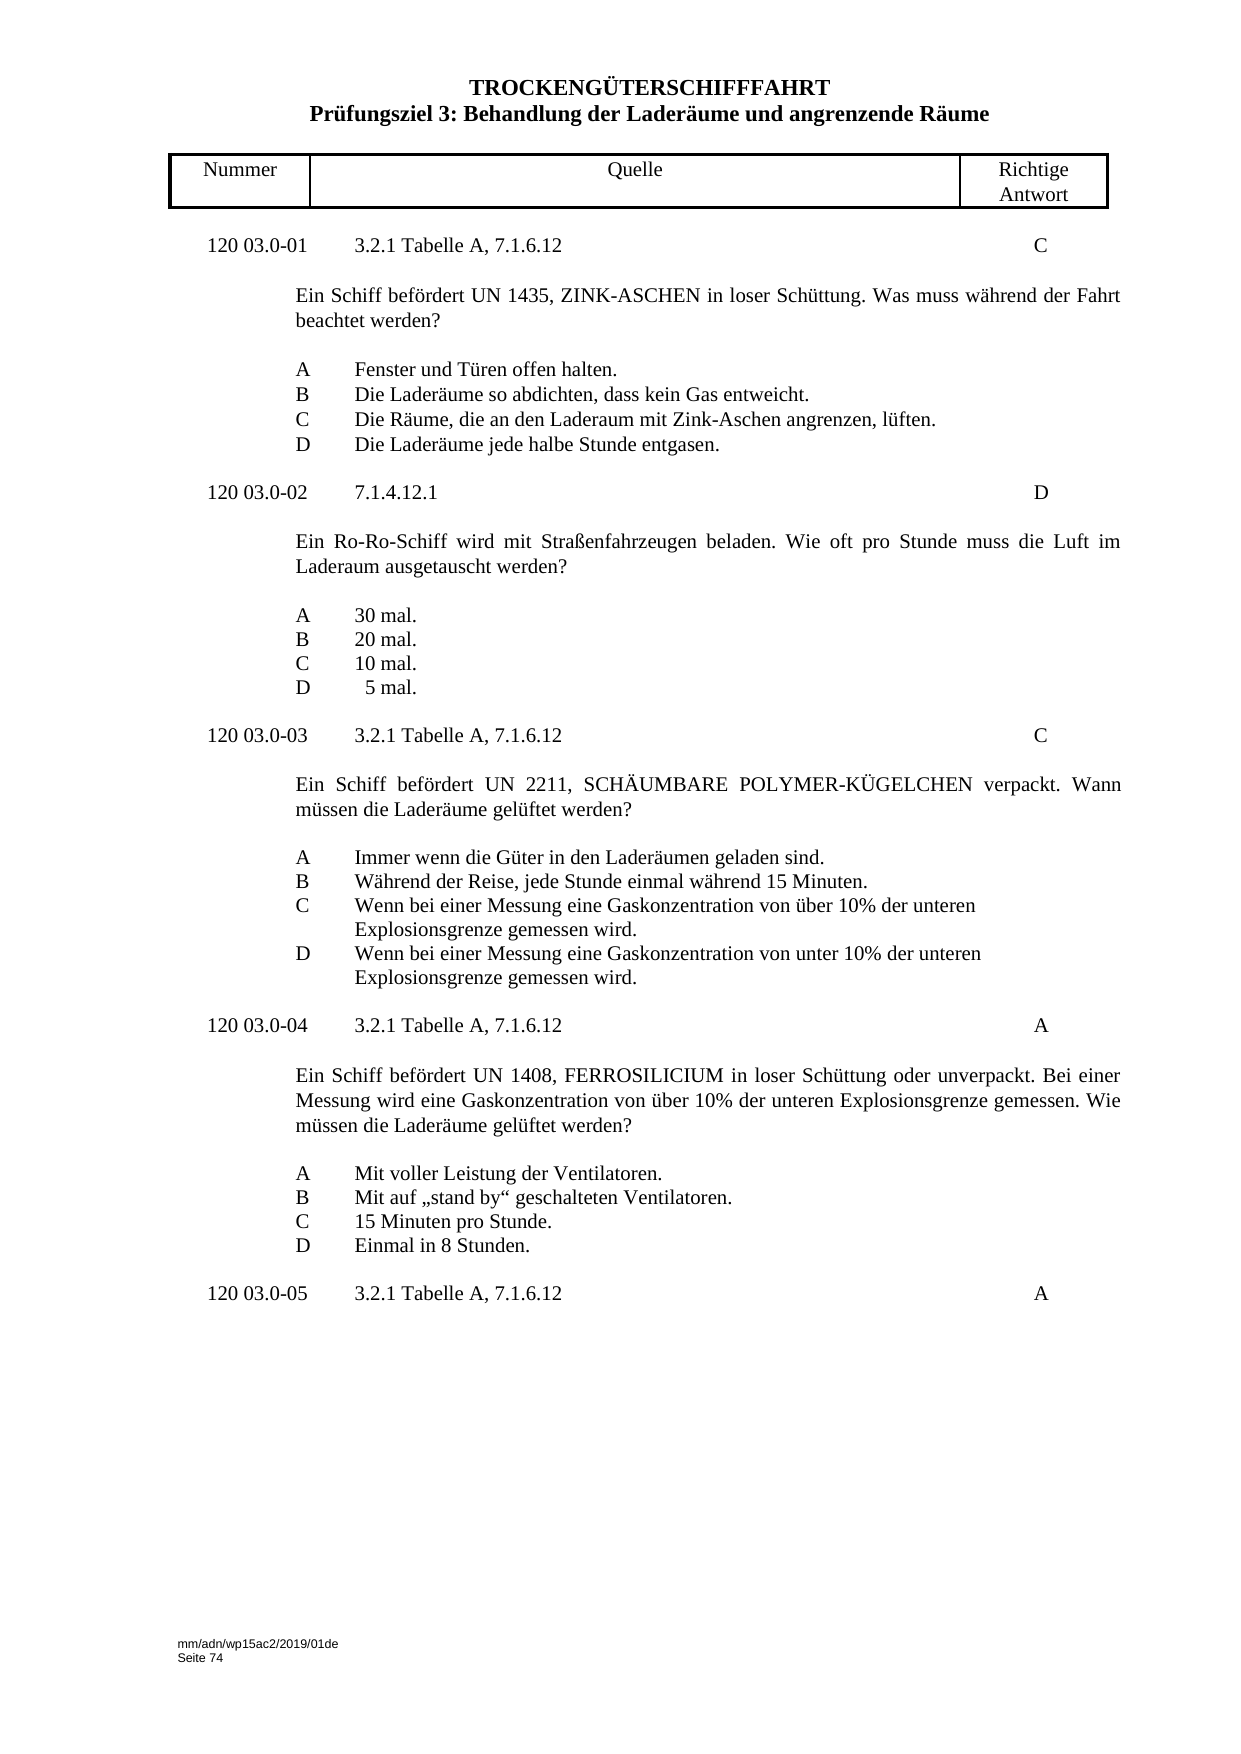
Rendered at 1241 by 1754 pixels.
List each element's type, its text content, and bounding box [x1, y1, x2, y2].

text C Wenn bei einer Messung eine Gaskonzentration von über 10% der unteren Explosionsgrenze gemessen wird. [177, 893, 1122, 941]
text C 10 mal. [177, 651, 1122, 675]
text C 15 Minuten pro Stunde. [177, 1209, 1122, 1233]
text A Immer wenn die Güter in den Laderäumen geladen sind. [177, 845, 1122, 869]
text 120 03.0-04 3.2.1 Tabelle A, 7.1.6.12 A [177, 1013, 1122, 1037]
text 120 03.0-02 7.1.4.12.1 D [177, 480, 1122, 504]
text C Die Räume, die an den Laderaum mit Zink-Aschen angrenzen, lüften. [177, 406, 1122, 431]
text D Wenn bei einer Messung eine Gaskonzentration von unter 10% der unteren Explosionsgrenze gemessen wird. [177, 941, 1122, 989]
text 120 03.0-03 3.2.1 Tabelle A, 7.1.6.12 C [177, 723, 1122, 747]
text B Während der Reise, jede Stunde einmal während 15 Minuten. [177, 869, 1122, 893]
text A Mit voller Leistung der Ventilatoren. [177, 1161, 1122, 1185]
text 120 03.0-01 3.2.1 Tabelle A, 7.1.6.12 C [177, 233, 1122, 257]
text D Einmal in 8 Stunden. [177, 1233, 1122, 1257]
text Ein Schiff befördert UN 1408, FERROSILICIUM in loser Schüttung oder unverpackt. Bei einer Messung wird eine Gaskonzentration von über 10% der unteren Explosionsgrenze gemessen. Wie müssen die Laderäume gelüftet werden? [177, 1062, 1122, 1137]
text D 5 mal. [177, 675, 1122, 699]
text Ein Ro-Ro-Schiff wird mit Straßenfahrzeugen beladen. Wie oft pro Stunde muss die Luft im Laderaum ausgetauscht werden? [177, 528, 1122, 578]
text D Die Laderäume jede halbe Stunde entgasen. [177, 431, 1122, 456]
text B Die Laderäume so abdichten, dass kein Gas entweicht. [177, 381, 1122, 406]
text A Fenster und Türen offen halten. [177, 357, 1122, 381]
text B 20 mal. [177, 627, 1122, 651]
text 120 03.0-05 3.2.1 Tabelle A, 7.1.6.12 A [177, 1281, 1122, 1305]
text B Mit auf „stand by“ geschalteten Ventilatoren. [177, 1185, 1122, 1209]
text A 30 mal. [177, 602, 1122, 627]
text Ein Schiff befördert UN 2211, SCHÄUMBARE POLYMER-KÜGELCHEN verpackt. Wann müssen die Laderäume gelüftet werden? [177, 771, 1122, 821]
text Ein Schiff befördert UN 1435, ZINK-ASCHEN in loser Schüttung. Was muss während der Fahrt beachtet werden? [177, 282, 1122, 332]
